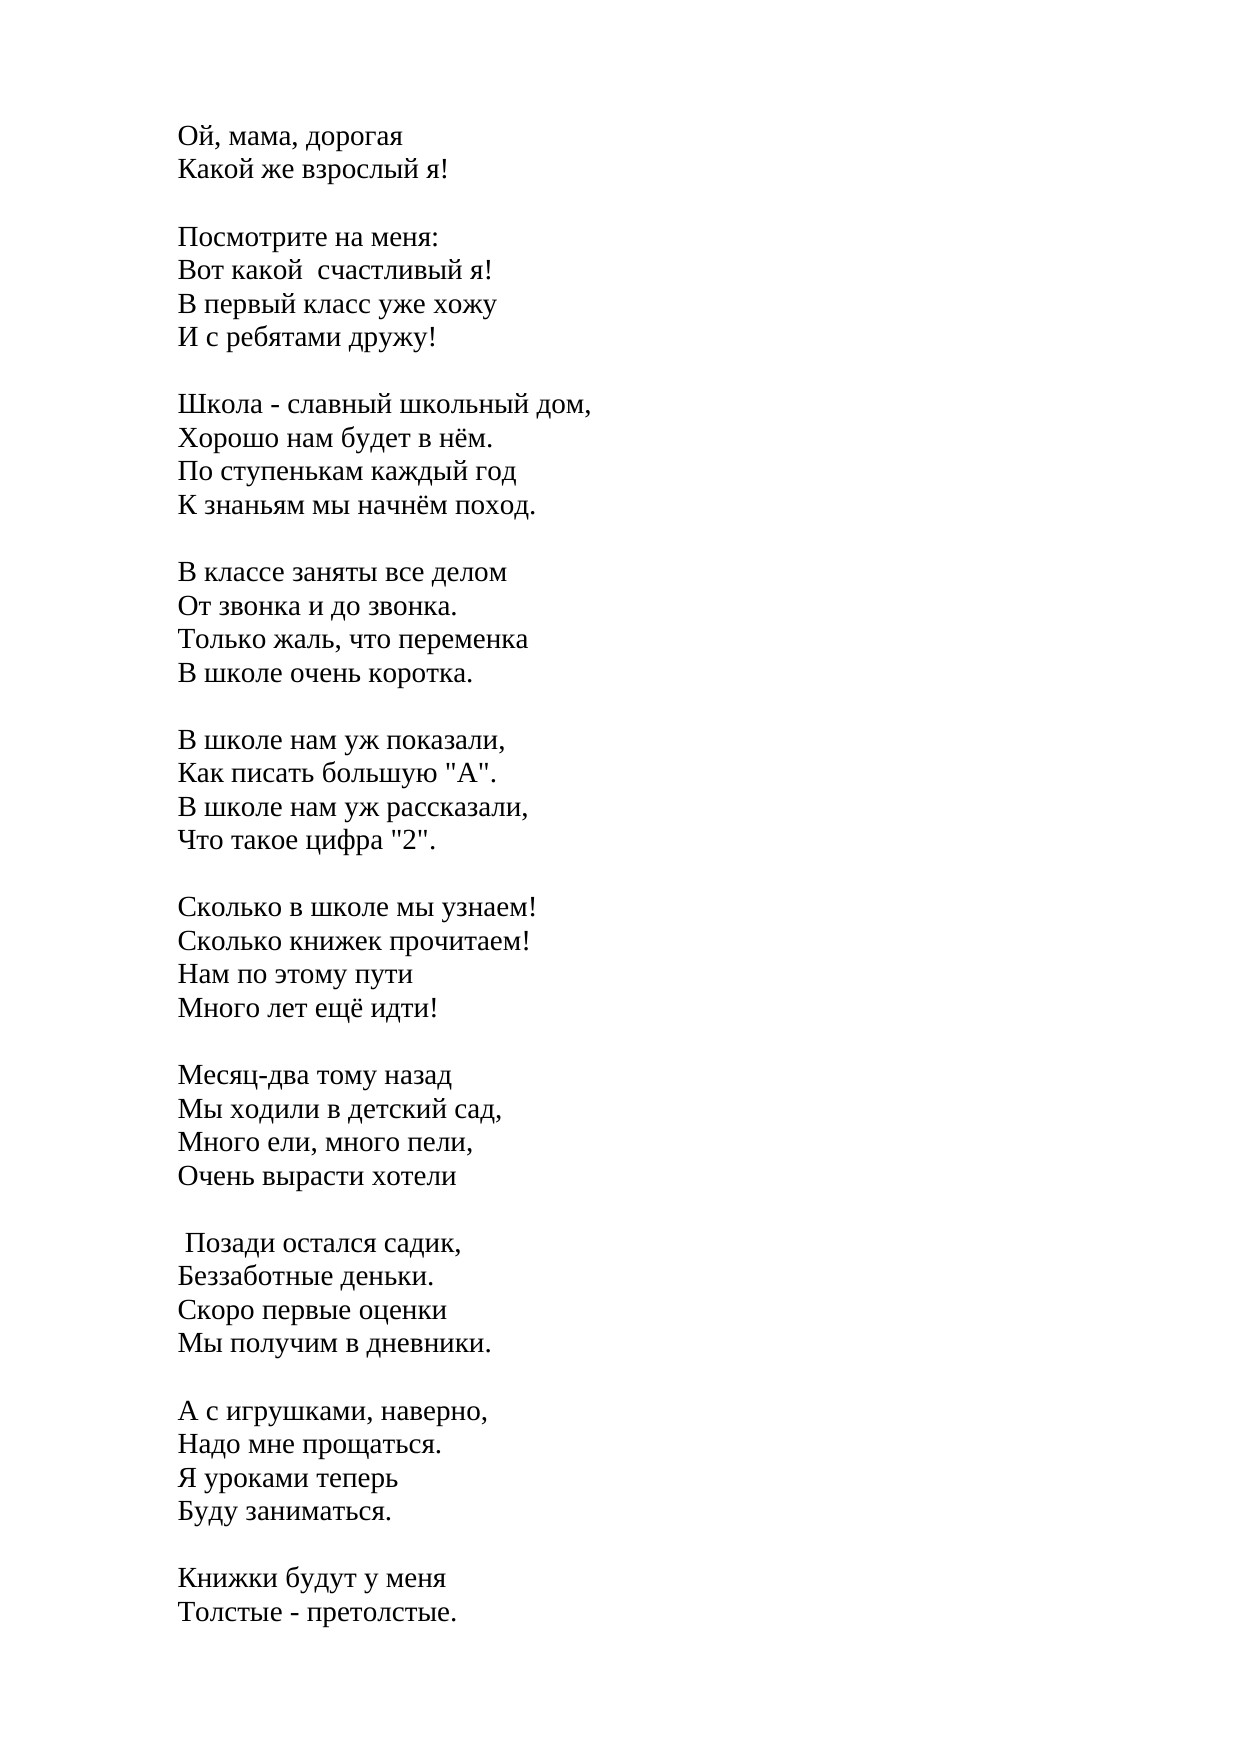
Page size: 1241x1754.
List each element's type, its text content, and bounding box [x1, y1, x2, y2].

text Беззаботные деньки. [177, 1258, 1152, 1292]
text От звонка и до звонка. [177, 588, 1152, 621]
text Очень вырасти хотели [177, 1158, 1152, 1191]
text Мы получим в дневники. [177, 1326, 1152, 1359]
text Как писать большую "А". [177, 755, 1152, 789]
text Месяц-два тому назад [177, 1057, 1152, 1091]
text Ой, мама, дорогая [177, 118, 1152, 152]
text Хорошо нам будет в нём. [177, 420, 1152, 453]
text Скоро первые оценки [177, 1292, 1152, 1326]
text Какой же взрослый я! [177, 152, 1152, 185]
text Вот какой счастливый я! [177, 252, 1152, 286]
text А с игрушками, наверно, [177, 1393, 1152, 1426]
text Книжки будут у меня [177, 1560, 1152, 1594]
text Нам по этому пути [177, 957, 1152, 990]
text И с ребятами дружу! [177, 319, 1152, 353]
text В классе заняты все делом [177, 554, 1152, 588]
text Толстые - претолстые. [177, 1594, 1152, 1627]
text Много ели, много пели, [177, 1124, 1152, 1158]
text Позади остался садик, [177, 1225, 1152, 1258]
text К знаньям мы начнём поход. [177, 487, 1152, 521]
text Только жаль, что переменка [177, 621, 1152, 655]
text Мы ходили в детский сад, [177, 1091, 1152, 1124]
text Сколько книжек прочитаем! [177, 923, 1152, 957]
text В школе нам уж показали, [177, 722, 1152, 755]
text По ступенькам каждый год [177, 453, 1152, 487]
text В первый класс уже хожу [177, 286, 1152, 319]
text Я уроками теперь [177, 1460, 1152, 1493]
text Много лет ещё идти! [177, 990, 1152, 1024]
text Школа - славный школьный дом, [177, 386, 1152, 420]
text Посмотрите на меня: [177, 219, 1152, 252]
text В школе очень коротка. [177, 655, 1152, 688]
text Буду заниматься. [177, 1493, 1152, 1527]
text В школе нам уж рассказали, [177, 789, 1152, 822]
text Что такое цифра "2". [177, 822, 1152, 856]
text Надо мне прощаться. [177, 1426, 1152, 1460]
text Сколько в школе мы узнаем! [177, 889, 1152, 923]
